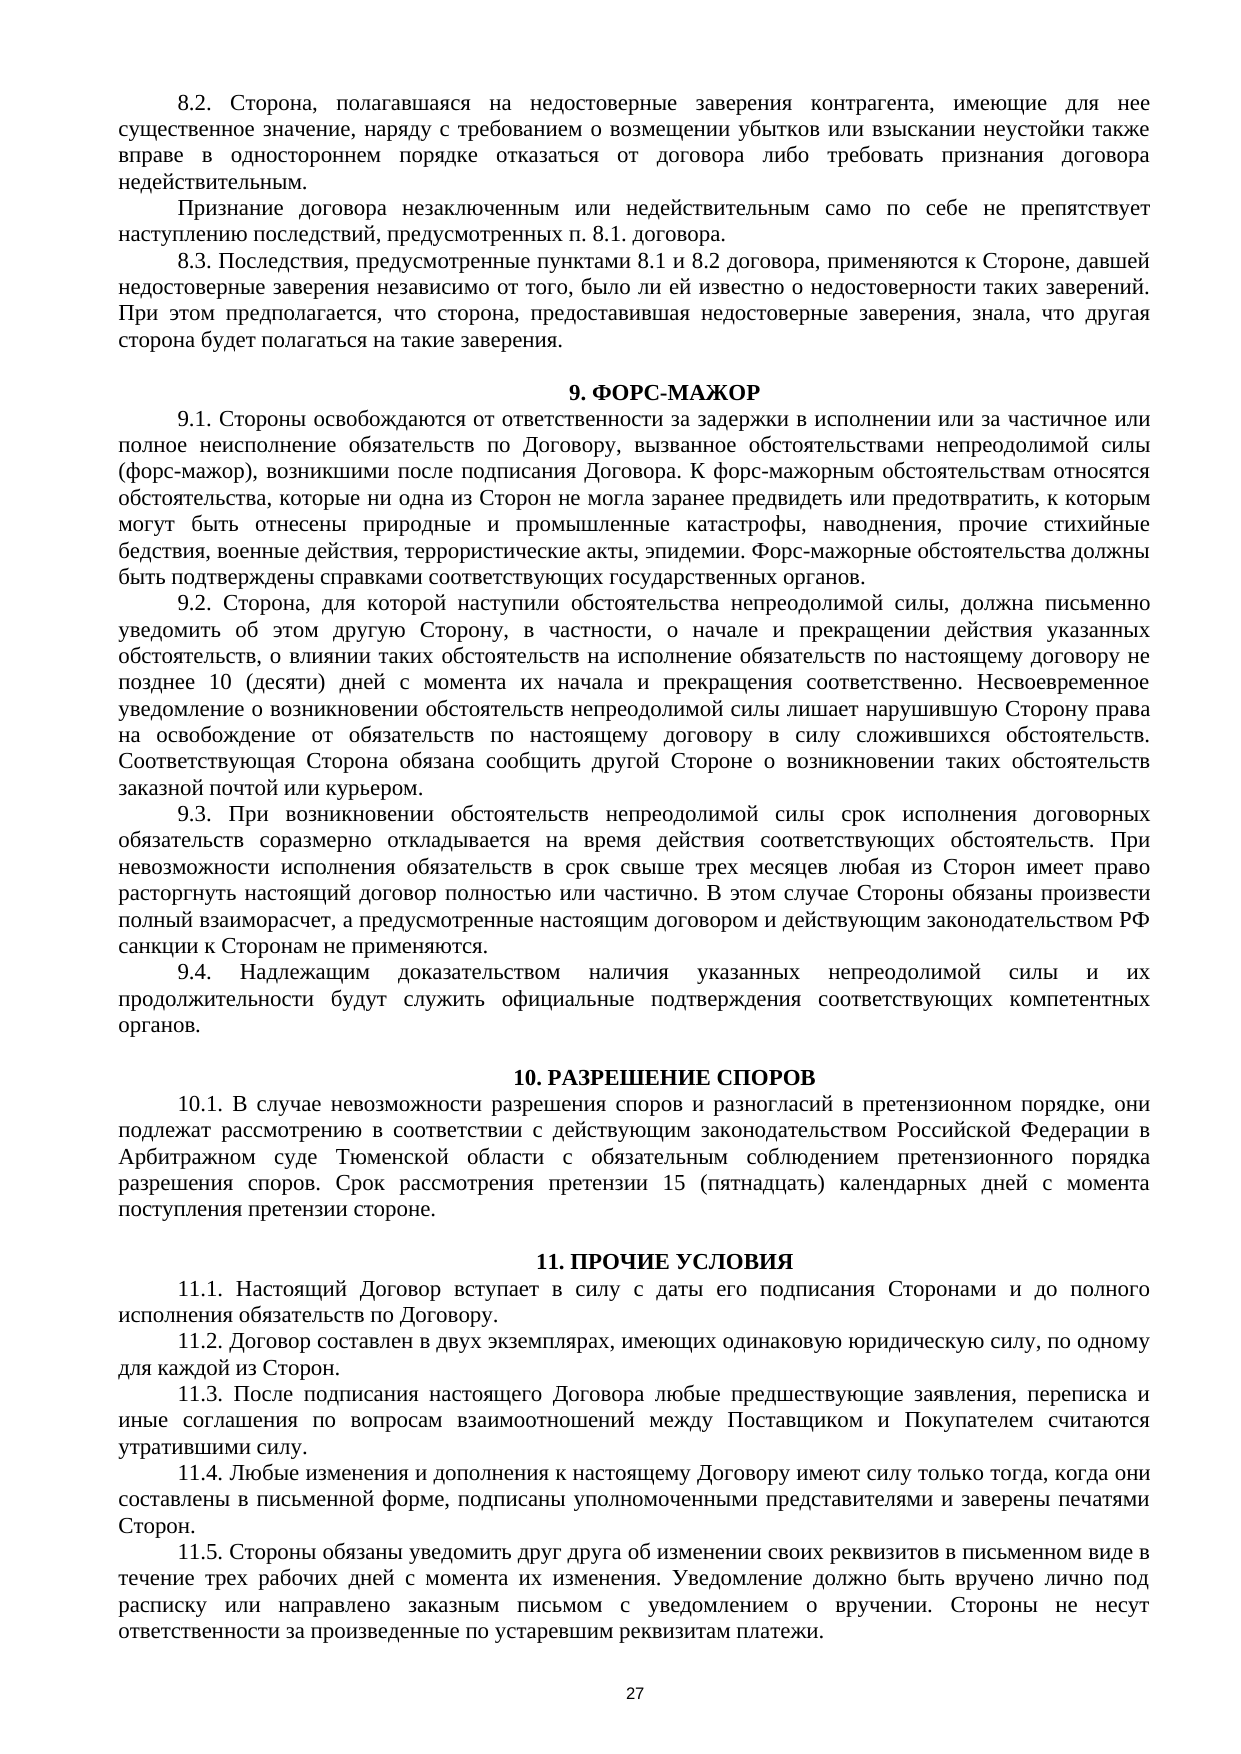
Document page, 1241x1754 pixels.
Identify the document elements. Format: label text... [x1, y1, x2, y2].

text 9.1. Стороны освобождаются от ответственности за задержки в исполнении или за частичное или полное неисполнение обязательств по Договору, вызванное обстоятельствами непреодолимой силы (форс-мажор), возникшими после подписания Договора. К форс-мажорным обстоятельствам относятся обстоятельства, которые ни одна из Сторон не могла заранее предвидеть или предотвратить, к которым могут быть отнесены природные и промышленные катастрофы, наводнения, прочие стихийные бедствия, военные действия, террористические акты, эпидемии. Форс-мажорные обстоятельства должны быть подтверждены справками соответствующих государственных органов. [118, 405, 1152, 589]
text 10.1. В случае невозможности разрешения споров и разногласий в претензионном порядке, они подлежат рассмотрению в соответствии с действующим законодательством Российской Федерации в Арбитражном суде Тюменской области с обязательным соблюдением претензионного порядка разрешения споров. Срок рассмотрения претензии 15 (пятнадцать) календарных дней с момента поступления претензии стороне. [118, 1090, 1152, 1222]
text 8.3. Последствия, предусмотренные пунктами 8.1 и 8.2 договора, применяются к Стороне, давшей недостоверные заверения независимо от того, было ли ей известно о недостоверности таких заверений. При этом предполагается, что сторона, предоставившая недостоверные заверения, знала, что другая сторона будет полагаться на такие заверения. [118, 247, 1152, 352]
text 11.3. После подписания настоящего Договора любые предшествующие заявления, переписка и иные соглашения по вопросам взаимоотношений между Поставщиком и Покупателем считаются утратившими силу. [118, 1380, 1152, 1459]
text 11. ПРОЧИЕ УСЛОВИЯ [118, 1248, 1152, 1274]
text Признание договора незаключенным или недействительным само по себе не препятствует наступлению последствий, предусмотренных п. 8.1. договора. [118, 194, 1152, 247]
text 11.5. Стороны обязаны уведомить друг друга об изменении своих реквизитов в письменном виде в течение трех рабочих дней с момента их изменения. Уведомление должно быть вручено лично под расписку или направлено заказным письмом с уведомлением о вручении. Стороны не несут ответственности за произведенные по устаревшим реквизитам платежи. [118, 1538, 1152, 1643]
text 9. ФОРС-МАЖОР [118, 378, 1152, 405]
text 9.4. Надлежащим доказательством наличия указанных непреодолимой силы и их продолжительности будут служить официальные подтверждения соответствующих компетентных органов. [118, 958, 1152, 1037]
text 11.1. Настоящий Договор вступает в силу с даты его подписания Сторонами и до полного исполнения обязательств по Договору. [118, 1274, 1152, 1327]
text 8.2. Сторона, полагавшаяся на недостоверные заверения контрагента, имеющие для нее существенное значение, наряду с требованием о возмещении убытков или взыскании неустойки также вправе в одностороннем порядке отказаться от договора либо требовать признания договора недействительным. [118, 89, 1152, 194]
text 9.3. При возникновении обстоятельств непреодолимой силы срок исполнения договорных обязательств соразмерно откладывается на время действия соответствующих обстоятельств. При невозможности исполнения обязательств в срок свыше трех месяцев любая из Сторон имеет право расторгнуть настоящий договор полностью или частично. В этом случае Стороны обязаны произвести полный взаиморасчет, а предусмотренные настоящим договором и действующим законодательством РФ санкции к Сторонам не применяются. [118, 800, 1152, 958]
text 11.2. Договор составлен в двух экземплярах, имеющих одинаковую юридическую силу, по одному для каждой из Сторон. [118, 1327, 1152, 1380]
text 11.4. Любые изменения и дополнения к настоящему Договору имеют силу только тогда, когда они составлены в письменной форме, подписаны уполномоченными представителями и заверены печатями Сторон. [118, 1459, 1152, 1538]
text 9.2. Сторона, для которой наступили обстоятельства непреодолимой силы, должна письменно уведомить об этом другую Сторону, в частности, о начале и прекращении действия указанных обстоятельств, о влиянии таких обстоятельств на исполнение обязательств по настоящему договору не позднее 10 (десяти) дней с момента их начала и прекращения соответственно. Несвоевременное уведомление о возникновении обстоятельств непреодолимой силы лишает нарушившую Сторону права на освобождение от обязательств по настоящему договору в силу сложившихся обстоятельств. Соответствующая Сторона обязана сообщить другой Стороне о возникновении таких обстоятельств заказной почтой или курьером. [118, 589, 1152, 800]
text 10. РАЗРЕШЕНИЕ СПОРОВ [118, 1064, 1152, 1090]
